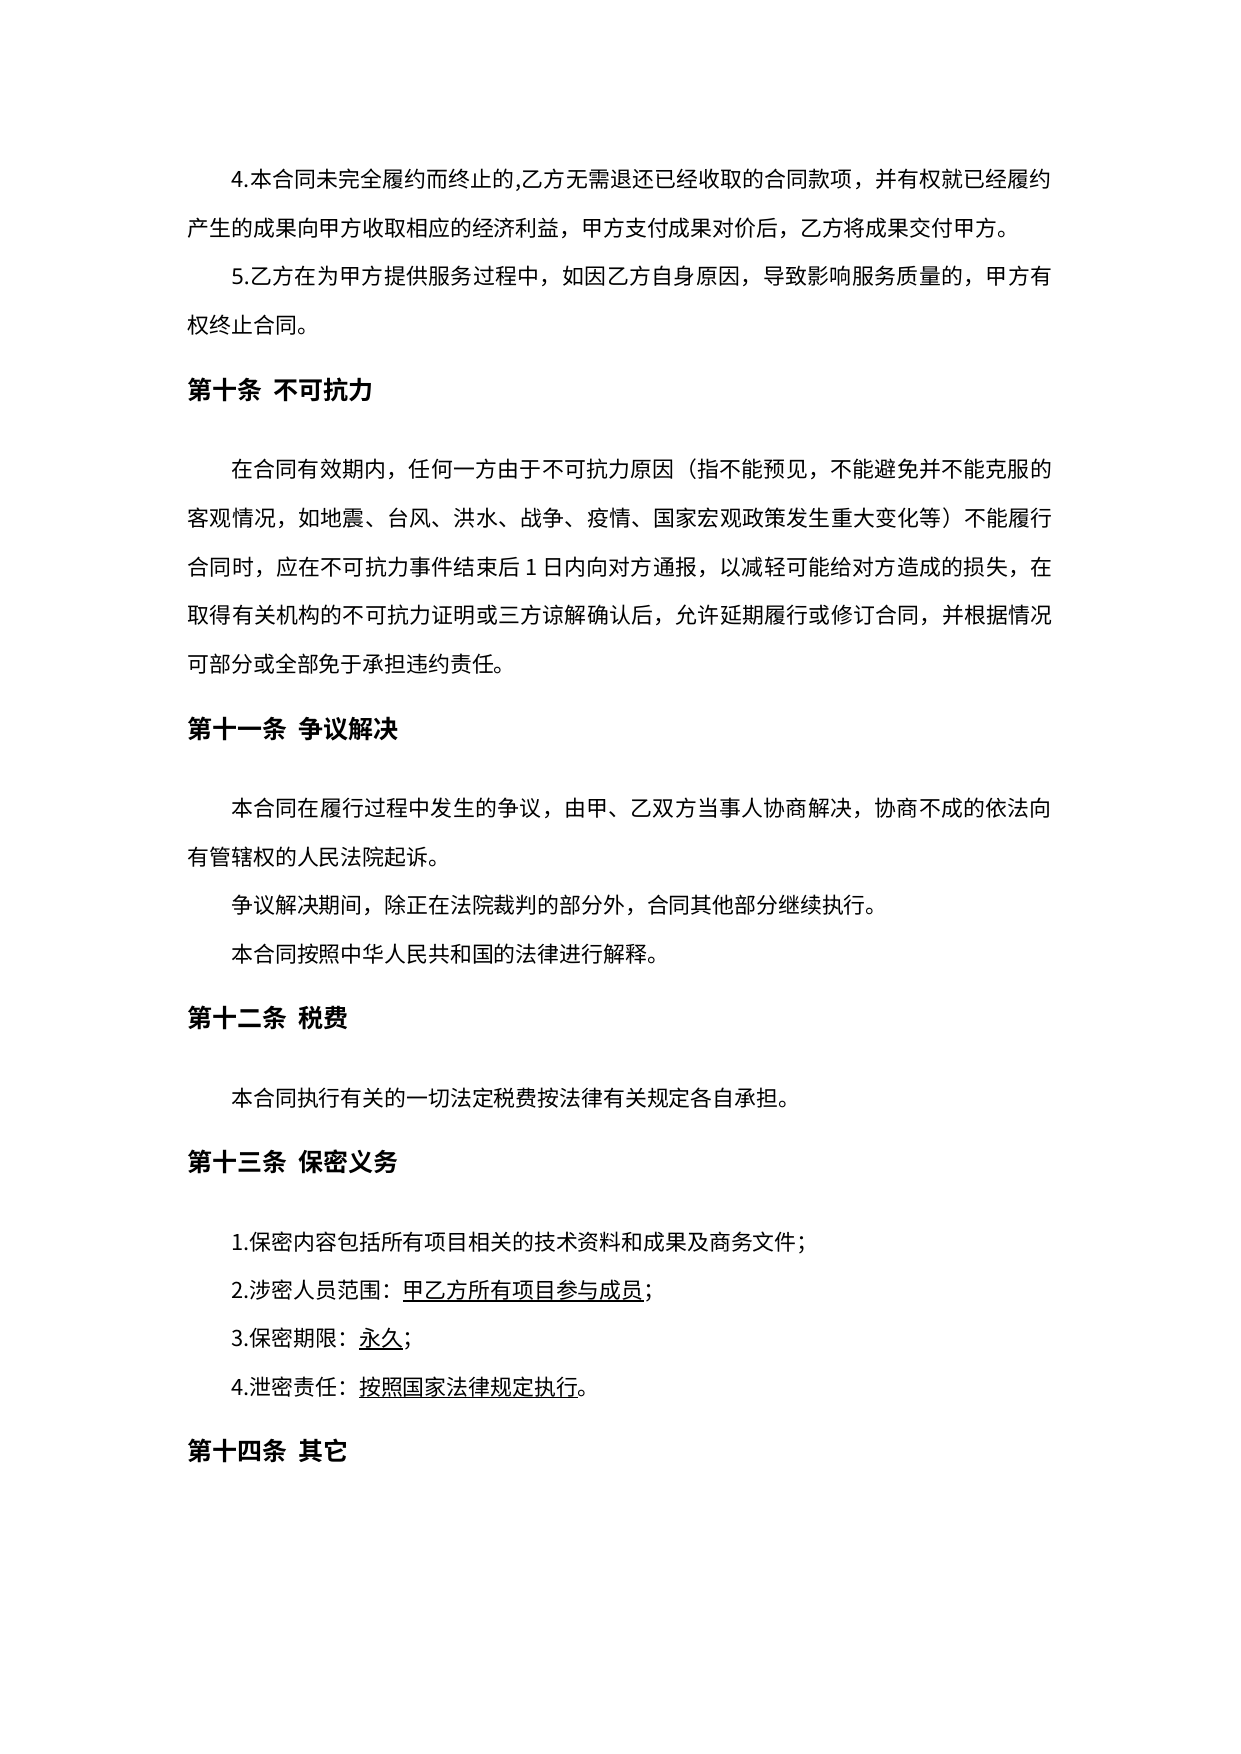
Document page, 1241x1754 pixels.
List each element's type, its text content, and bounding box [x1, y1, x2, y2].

text 本合同按照中华人民共和国的法律进行解释。 [187, 936, 1053, 969]
text 第十一条 争议解决 [187, 695, 1053, 760]
text 1.保密内容包括所有项目相关的技术资料和成果及商务文件； [187, 1224, 1053, 1257]
text 2.涉密人员范围：甲乙方所有项目参与成员； [187, 1272, 1053, 1305]
text 4.泄密责任：按照国家法律规定执行。 [187, 1369, 1053, 1402]
text 在合同有效期内，任何一方由于不可抗力原因（指不能预见，不能避免并不能克服的客观情况，如地震、台风、洪水、战争、疫情、国家宏观政策发生重大变化等）不能履行合同时，应在不可抗力事件结束后1日内向对方通报，以减轻可能给对方造成的损失，在取得有关机构的不可抗力证明或三方谅解确认后，允许延期履行或修订合同，并根据情况可部分或全部免于承担违约责任。 [187, 452, 1053, 679]
text 争议解决期间，除正在法院裁判的部分外，合同其他部分继续执行。 [187, 888, 1053, 920]
text 3.保密期限：永久； [187, 1321, 1053, 1353]
text 第十三条 保密义务 [187, 1128, 1053, 1193]
text 第十条 不可抗力 [187, 356, 1053, 421]
text 本合同执行有关的一切法定税费按法律有关规定各自承担。 [187, 1080, 1053, 1113]
text 第十四条 其它 [187, 1417, 1053, 1482]
text 5.乙方在为甲方提供服务过程中，如因乙方自身原因，导致影响服务质量的，甲方有权终止合同。 [187, 259, 1053, 340]
text 4.本合同未完全履约而终止的,乙方无需退还已经收取的合同款项，并有权就已经履约产生的成果向甲方收取相应的经济利益，甲方支付成果对价后，乙方将成果交付甲方。 [187, 162, 1053, 243]
text 本合同在履行过程中发生的争议，由甲、乙双方当事人协商解决，协商不成的依法向有管辖权的人民法院起诉。 [187, 791, 1053, 872]
text 第十二条 税费 [187, 984, 1053, 1049]
